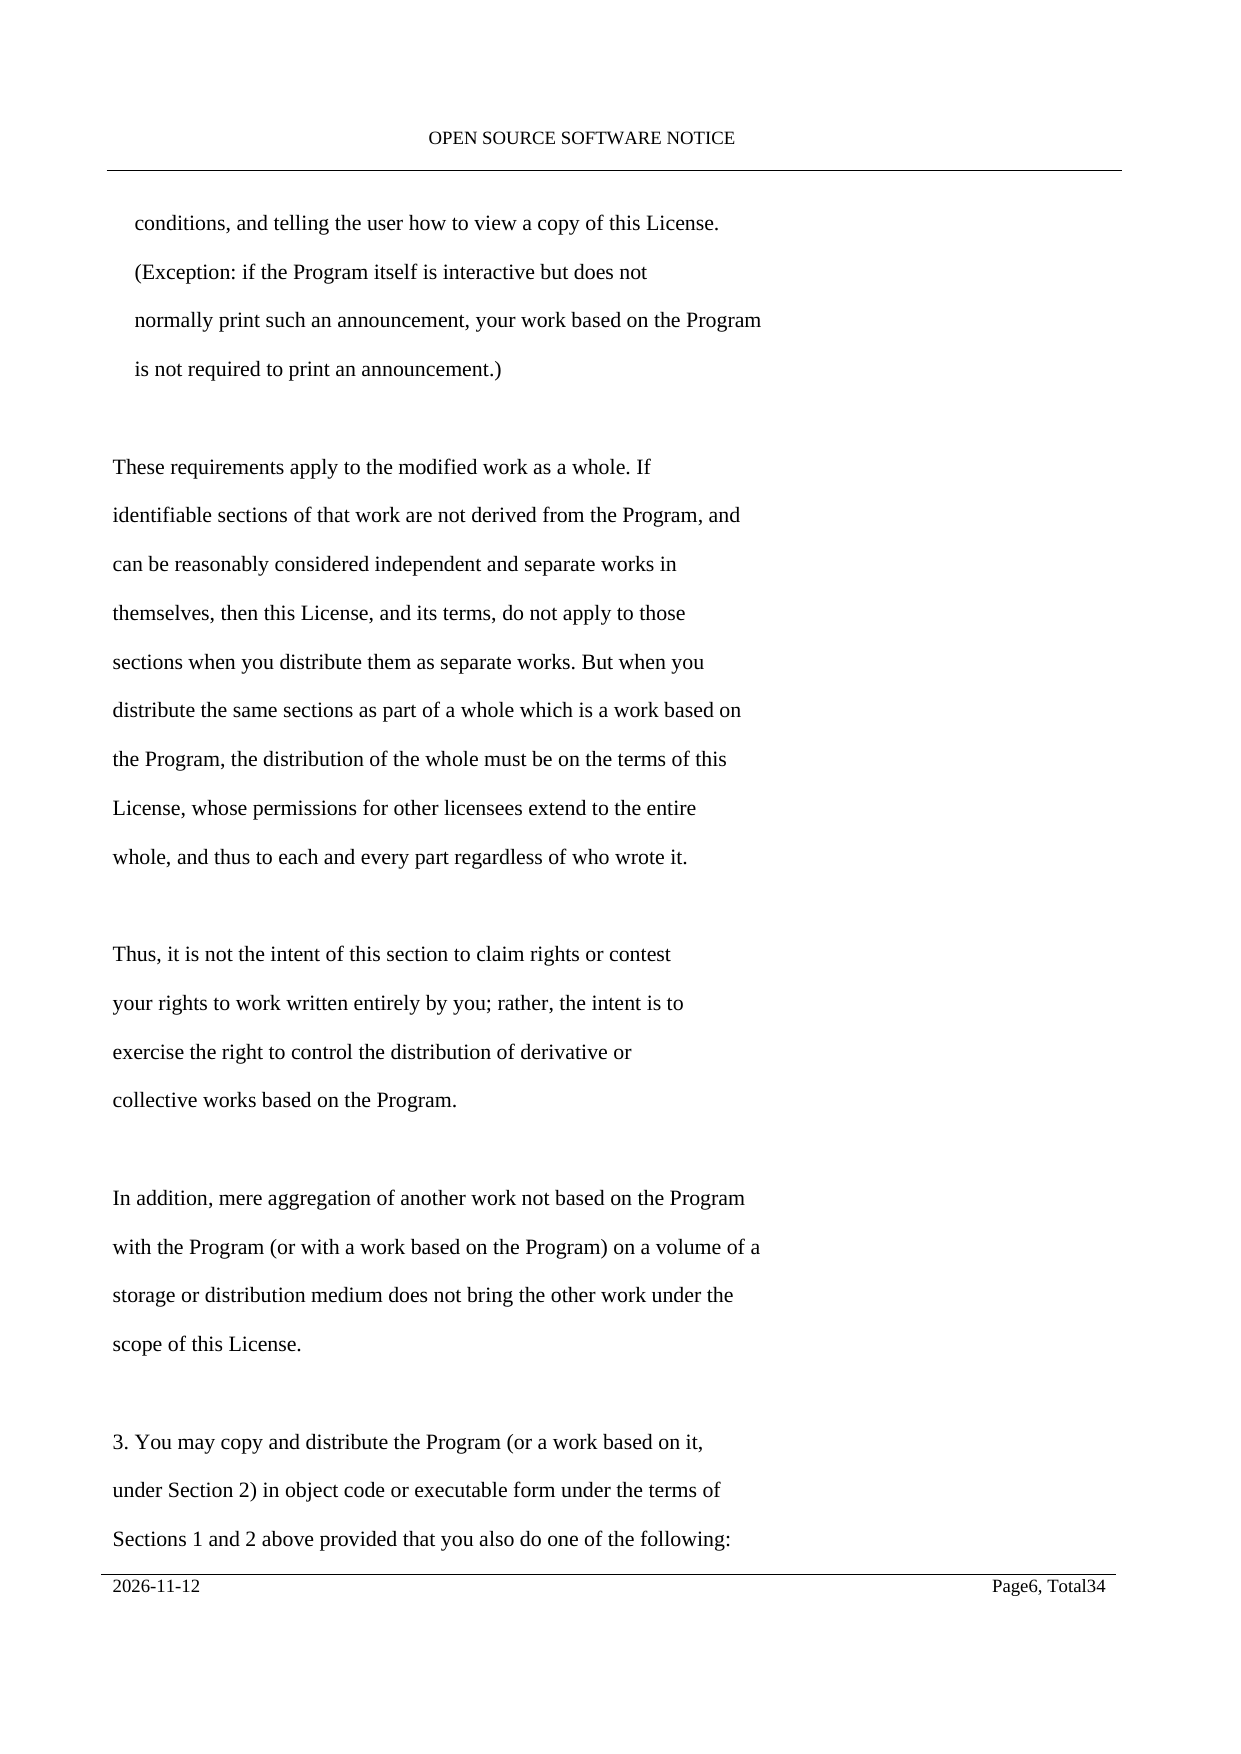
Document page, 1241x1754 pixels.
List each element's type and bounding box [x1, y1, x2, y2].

text [112, 206, 1128, 1555]
